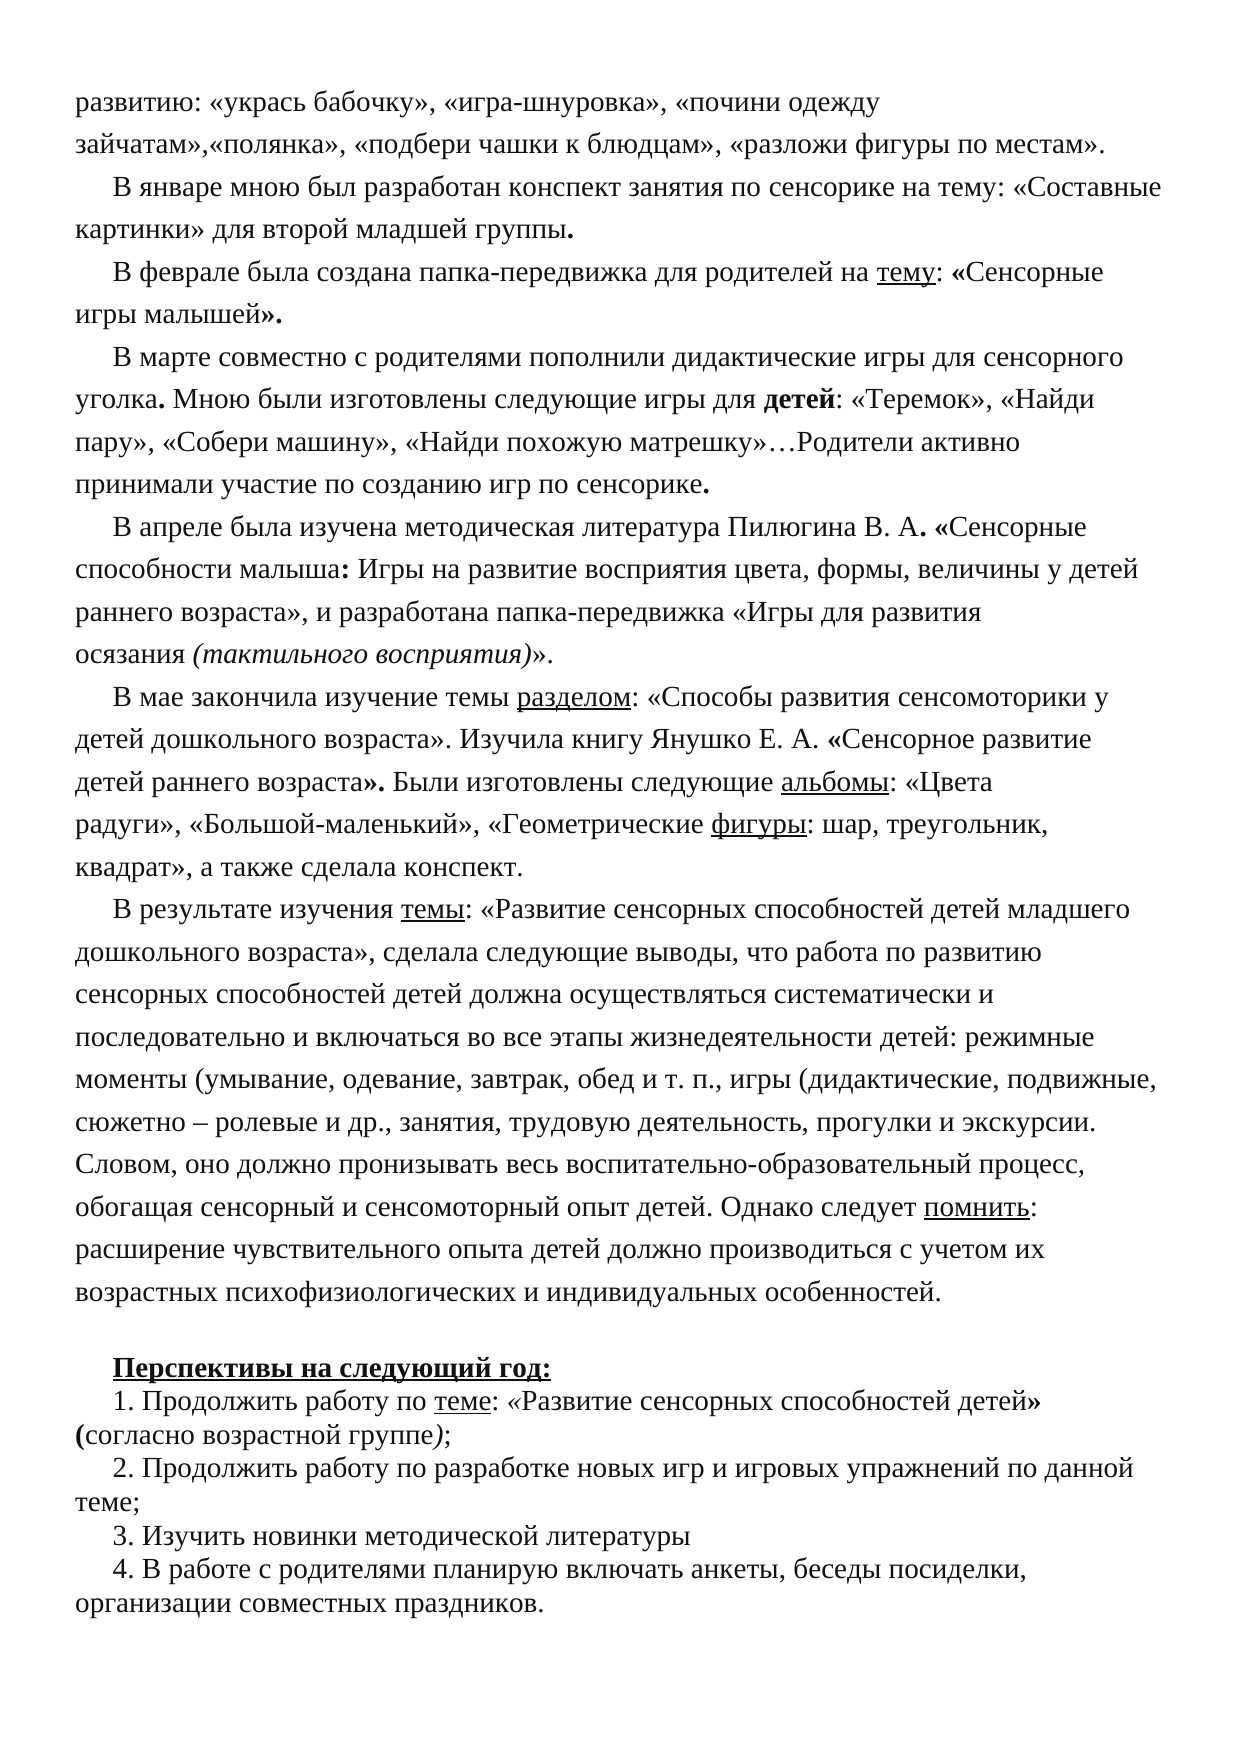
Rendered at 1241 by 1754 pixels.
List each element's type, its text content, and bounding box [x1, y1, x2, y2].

text 2. Продолжить работу по разработке новых игр и игровых упражнений по данной теме; [75, 1451, 1165, 1518]
text 3. Изучить новинки методической литературы [75, 1518, 1165, 1551]
text 1. Продолжить работу по теме: «Развитие сенсорных способностей детей» (согласно возрастной группе); [75, 1383, 1165, 1451]
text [75, 75, 1165, 160]
text В мае закончила изучение темы разделом: «Способы развития сенсомоторики у детей дошкольного возраста». Изучила книгу Янушко Е. А. «Сенсорное развитие детей раннего возраста». Были изготовлены следующие альбомы: «Цвета радуги», «Большой-маленький», «Геометрические фигуры: шар, треугольник, квадрат», а также сделала конспект. [75, 670, 1165, 882]
text В январе мною был разработан конспект занятия по сенсорике на тему: «Составные картинки» для второй младшей группы. [75, 160, 1165, 245]
text Перспективы на следующий год: [75, 1350, 1165, 1383]
text В марте совместно с родителями пополнили дидактические игры для сенсорного уголка. Мною были изготовлены следующие игры для детей: «Теремок», «Найди пару», «Собери машину», «Найди похожую матрешку»…Родители активно принимали участие по созданию игр по сенсорике. [75, 330, 1165, 500]
text 4. В работе с родителями планирую включать анкеты, беседы посиделки, организации совместных праздников. [75, 1551, 1165, 1618]
text В феврале была создана папка-передвижка для родителей на тему: «Сенсорные игры малышей». [75, 245, 1165, 330]
text В апреле была изучена методическая литература Пилюгина В. А. «Сенсорные способности малыша: Игры на развитие восприятия цвета, формы, величины у детей раннего возраста», и разработана папка-передвижка «Игры для развития осязания (тактильного восприятия)». [75, 500, 1165, 670]
text В результате изучения темы: «Развитие сенсорных способностей детей младшего дошкольного возраста», сделала следующие выводы, что работа по развитию сенсорных способностей детей должна осуществляться систематически и последовательно и включаться во все этапы жизнедеятельности детей: режимные моменты (умывание, одевание, завтрак, обед и т. п., игры (дидактические, подвижные, сюжетно – ролевые и др., занятия, трудовую деятельность, прогулки и экскурсии. Словом, оно должно пронизывать весь воспитательно-образовательный процесс, обогащая сенсорный и сенсомоторный опыт детей. Однако следует помнить: расширение чувствительного опыта детей должно производиться с учетом их возрастных психофизиологических и индивидуальных особенностей. [75, 882, 1165, 1307]
